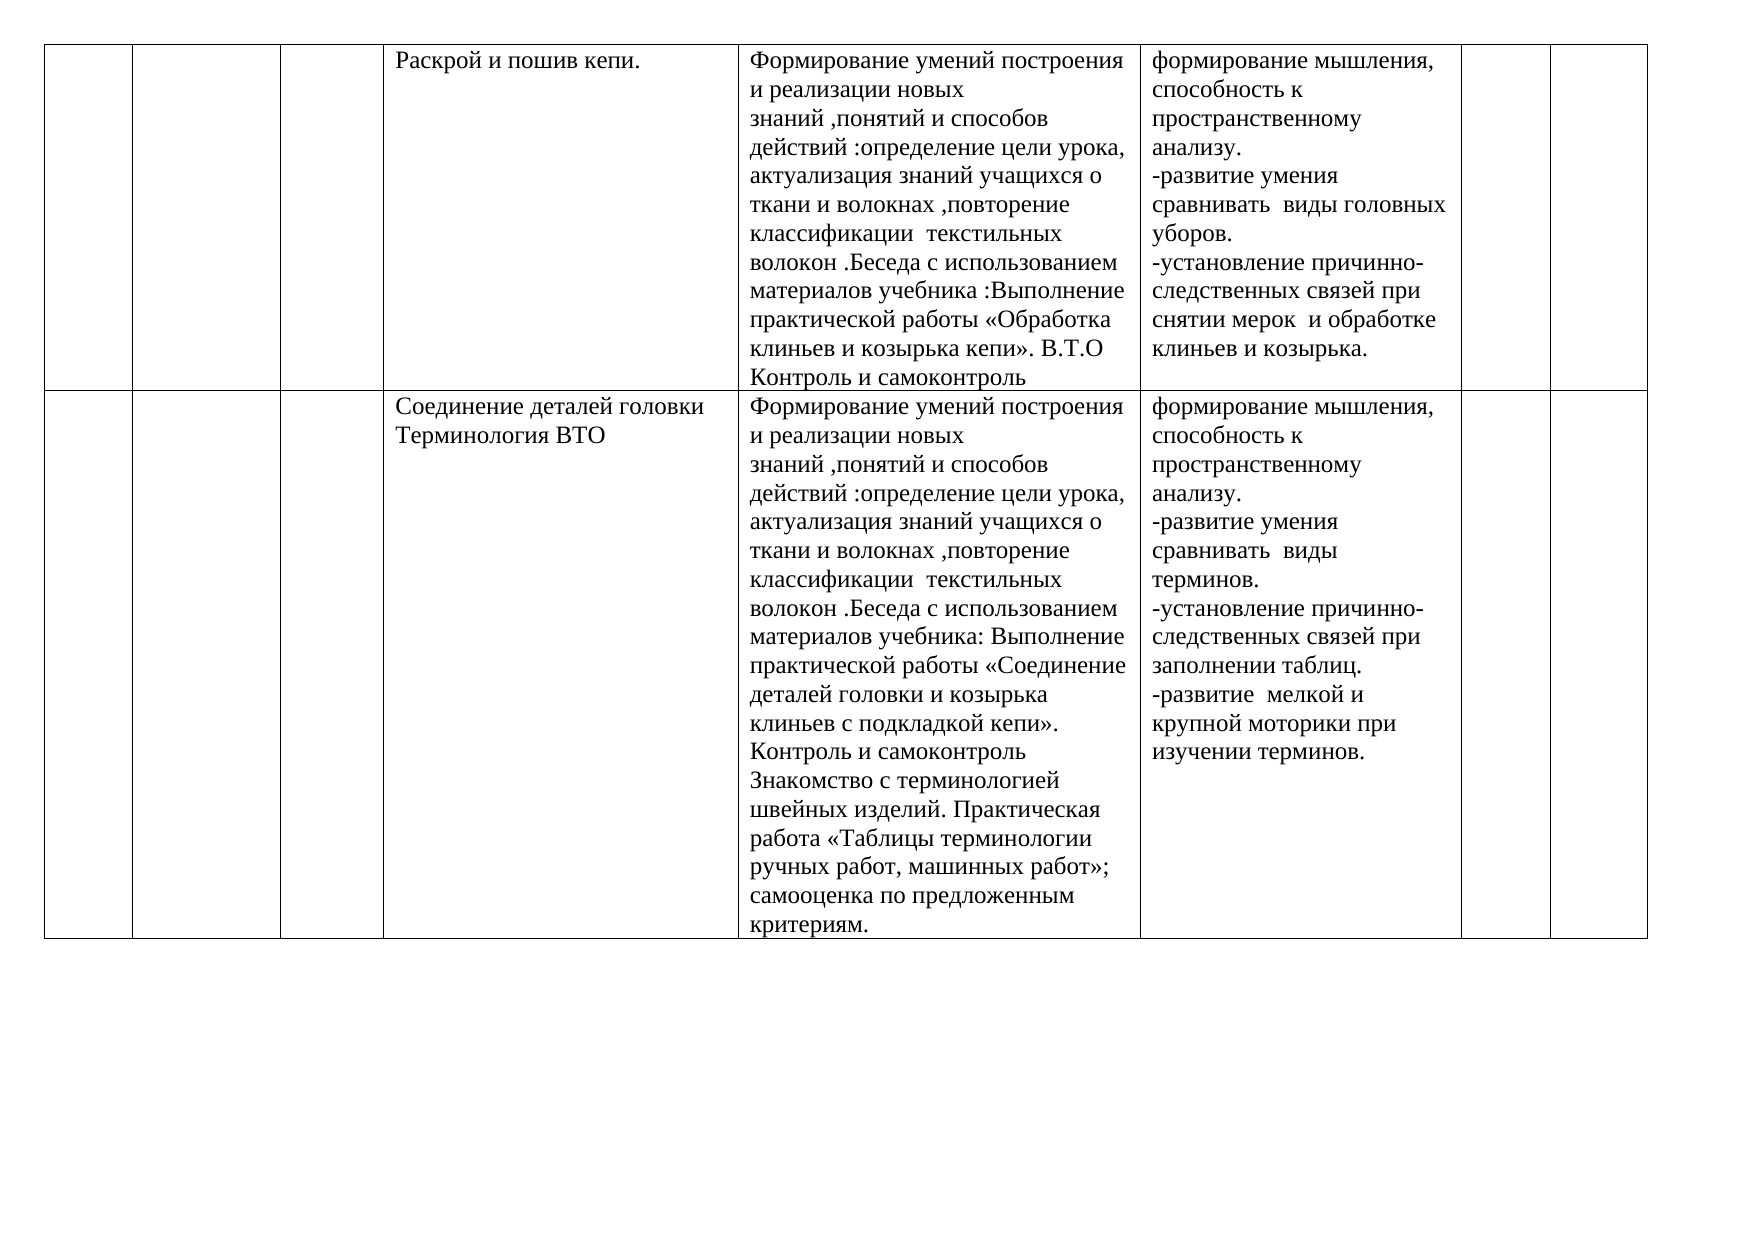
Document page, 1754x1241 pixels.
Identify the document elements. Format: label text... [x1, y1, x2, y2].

table_cell [1551, 391, 1647, 938]
table_cell [45, 45, 132, 390]
table_cell Соединение деталей головки Терминология ВТО [384, 391, 738, 938]
table_cell [1551, 45, 1647, 390]
table_cell [281, 391, 383, 938]
table_cell [133, 391, 280, 938]
table_cell [281, 45, 383, 390]
table_cell [1462, 45, 1550, 390]
table_cell [45, 391, 132, 938]
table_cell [1141, 391, 1461, 938]
table_cell Формирование умений построения и реализации новых знаний ,понятий и способов действий :определение цели урока, актуализация знаний учащихся о ткани и волокнах ,повторение классификации текстильных волокон .Беседа с использованием материалов учебника: Выполнение практической работы «Соединение деталей головки и козырька клиньев с подкладкой кепи». Контроль и самоконтроль Знакомство с терминологией швейных изделий. Практическая работа «Таблицы терминологии ручных работ, машинных работ»; самооценка по предложенным критериям. [739, 391, 1140, 938]
table_cell Формирование умений построения и реализации новых знаний ,понятий и способов действий :определение цели урока, актуализация знаний учащихся о ткани и волокнах ,повторение классификации текстильных волокон .Беседа с использованием материалов учебника :Выполнение практической работы «Обработка клиньев и козырька кепи». В.Т.О Контроль и самоконтроль [739, 45, 1140, 390]
table_cell [1462, 391, 1550, 938]
table_cell формирование мышления, способность к пространственному анализу. -развитие умения сравнивать виды головных уборов. -установление причинно-следственных связей при снятии мерок и обработке клиньев и козырька. [1141, 45, 1461, 390]
table_cell Раскрой и пошив кепи. [384, 45, 738, 390]
